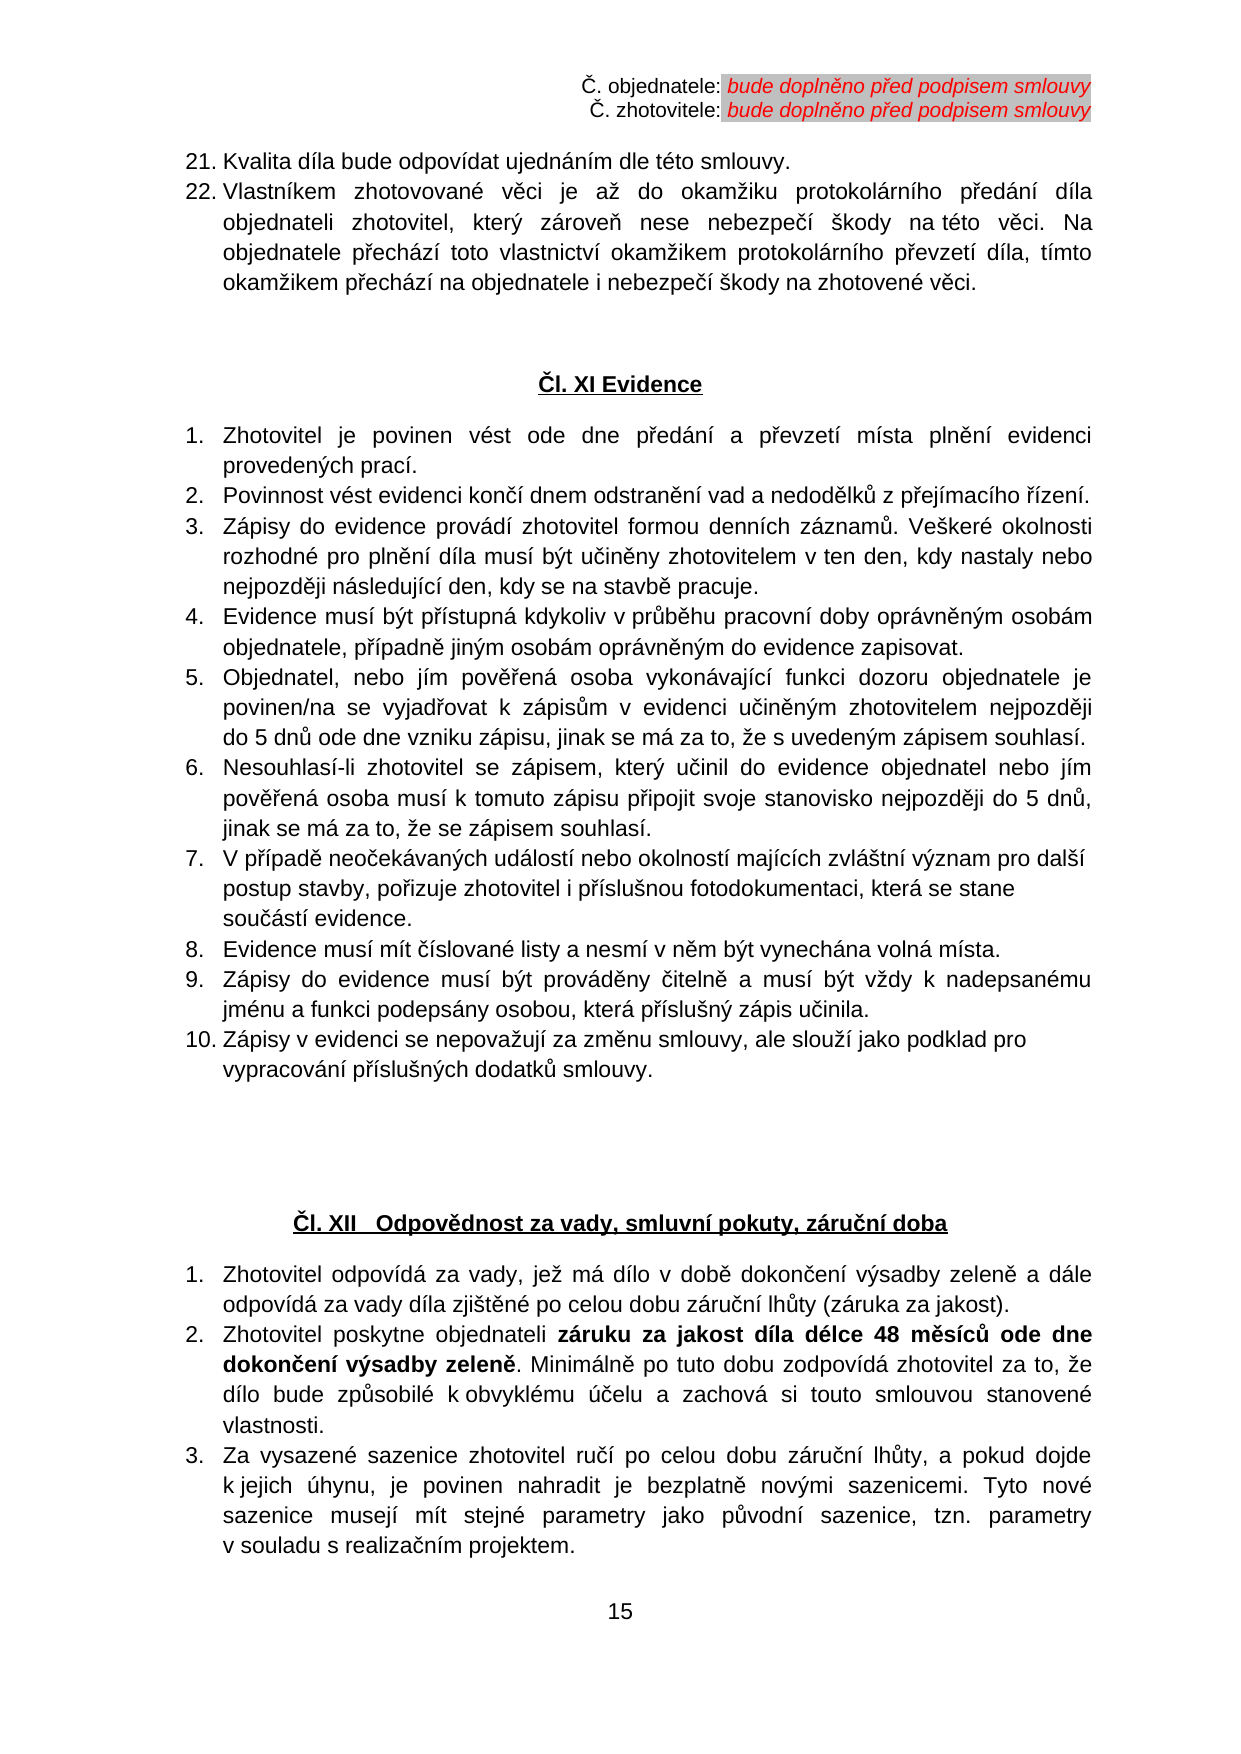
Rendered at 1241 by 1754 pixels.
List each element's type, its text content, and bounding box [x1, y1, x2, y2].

list Zápisy v evidenci se nepovažují za změnu smlouvy, ale slouží jako podklad pro vypracování příslušných dodatků smlouvy. [185, 1026, 1093, 1083]
text Čl. XI Evidence [148, 371, 1093, 397]
list Povinnost vést evidenci končí dnem odstranění vad a nedodělků z přejímacího řízení. [185, 482, 1093, 509]
list Evidence musí mít číslované listy a nesmí v něm být vynechána volná místa. [185, 936, 1093, 962]
list Evidence musí být přístupná kdykoliv v průběhu pracovní doby oprávněným osobám objednatele, případně jiným osobám oprávněným do evidence zapisovat. [185, 603, 1093, 660]
list Zápisy do evidence provádí zhotovitel formou denních záznamů. Veškeré okolnosti rozhodné pro plnění díla musí být učiněny zhotovitelem v ten den, kdy nastaly nebo nejpozději následující den, kdy se na stavbě pracuje. [185, 513, 1093, 599]
list Objednatel, nebo jím pověřená osoba vykonávající funkci dozoru objednatele je povinen/na se vyjadřovat k zápisům v evidenci učiněným zhotovitelem nejpozději do 5 dnů ode dne vzniku zápisu, jinak se má za to, že s uvedeným zápisem souhlasí. [185, 664, 1093, 750]
list Zhotovitel odpovídá za vady, jež má dílo v době dokončení výsadby zeleně a dále odpovídá za vady díla zjištěné po celou dobu záruční lhůty (záruka za jakost). [185, 1261, 1093, 1317]
list Zhotovitel je povinen vést ode dne předání a převzetí místa plnění evidenci provedených prací. [185, 422, 1093, 478]
list Zhotovitel poskytne objednateli záruku za jakost díla délce 48 měsíců ode dne dokončení výsadby zeleně. Minimálně po tuto dobu zodpovídá zhotovitel za to, že dílo bude způsobilé k obvyklému účelu a zachová si touto smlouvou stanovené vlastnosti. [185, 1321, 1093, 1438]
list Nesouhlasí-li zhotovitel se zápisem, který učinil do evidence objednatel nebo jím pověřená osoba musí k tomuto zápisu připojit svoje stanovisko nejpozději do 5 dnů, jinak se má za to, že se zápisem souhlasí. [185, 754, 1093, 841]
list Za vysazené sazenice zhotovitel ručí po celou dobu záruční lhůty, a pokud dojde k jejich úhynu, je povinen nahradit je bezplatně novými sazenicemi. Tyto nové sazenice musejí mít stejné parametry jako původní sazenice, tzn. parametry v souladu s realizačním projektem. [185, 1442, 1093, 1559]
text Čl. XII Odpovědnost za vady, smluvní pokuty, záruční doba [148, 1209, 1093, 1236]
list Vlastníkem zhotovované věci je až do okamžiku protokolárního předání díla objednateli zhotovitel, který zároveň nese nebezpečí škody na této věci. Na objednatele přechází toto vlastnictví okamžikem protokolárního převzetí díla, tímto okamžikem přechází na objednatele i nebezpečí škody na zhotovené věci. [185, 178, 1093, 295]
list Zápisy do evidence musí být prováděny čitelně a musí být vždy k nadepsanému jménu a funkci podepsány osobou, která příslušný zápis učinila. [185, 966, 1093, 1022]
list Kvalita díla bude odpovídat ujednáním dle této smlouvy. [185, 148, 1093, 174]
list V případě neočekávaných událostí nebo okolností majících zvláštní význam pro další postup stavby, pořizuje zhotovitel i příslušnou fotodokumentaci, která se stane součástí evidence. [185, 845, 1093, 932]
